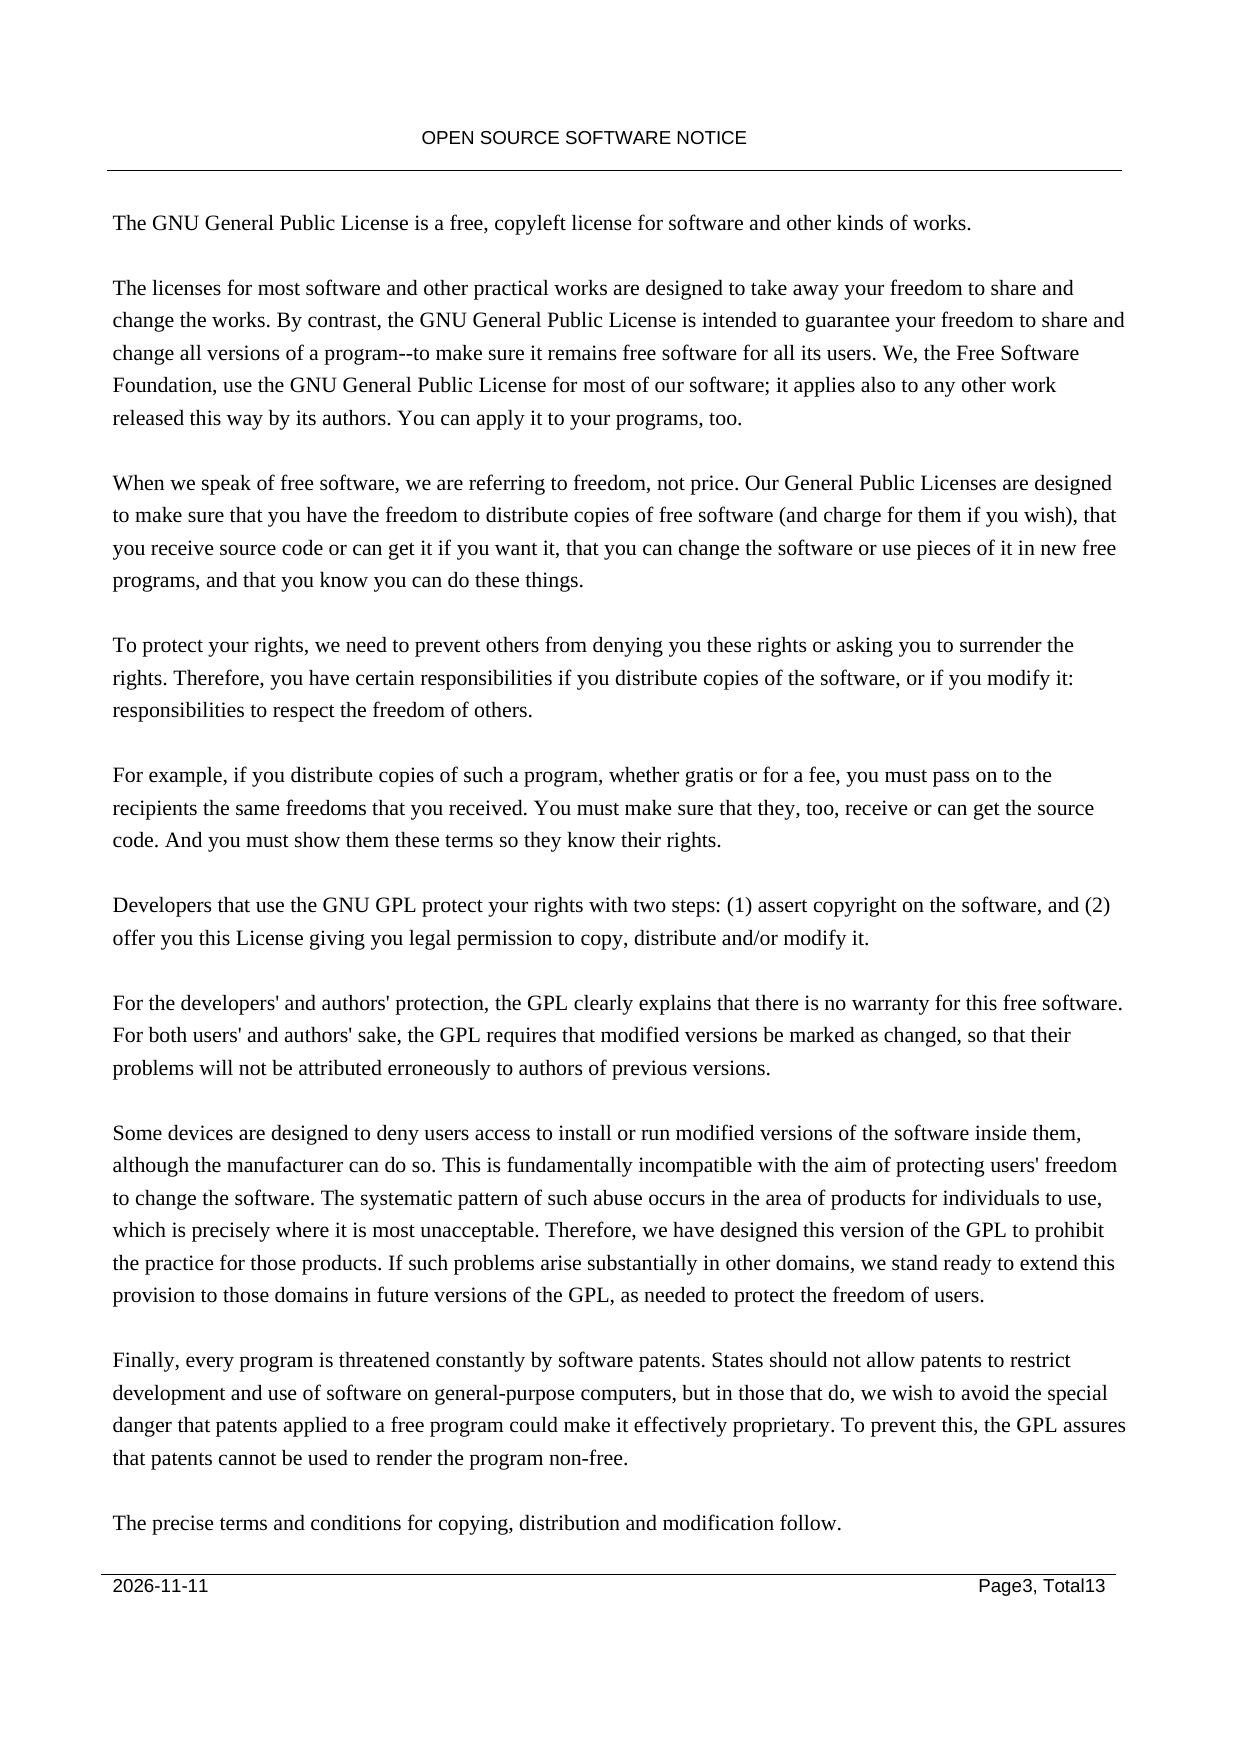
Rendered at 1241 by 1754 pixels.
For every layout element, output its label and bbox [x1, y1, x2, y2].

text [112, 206, 1128, 1539]
